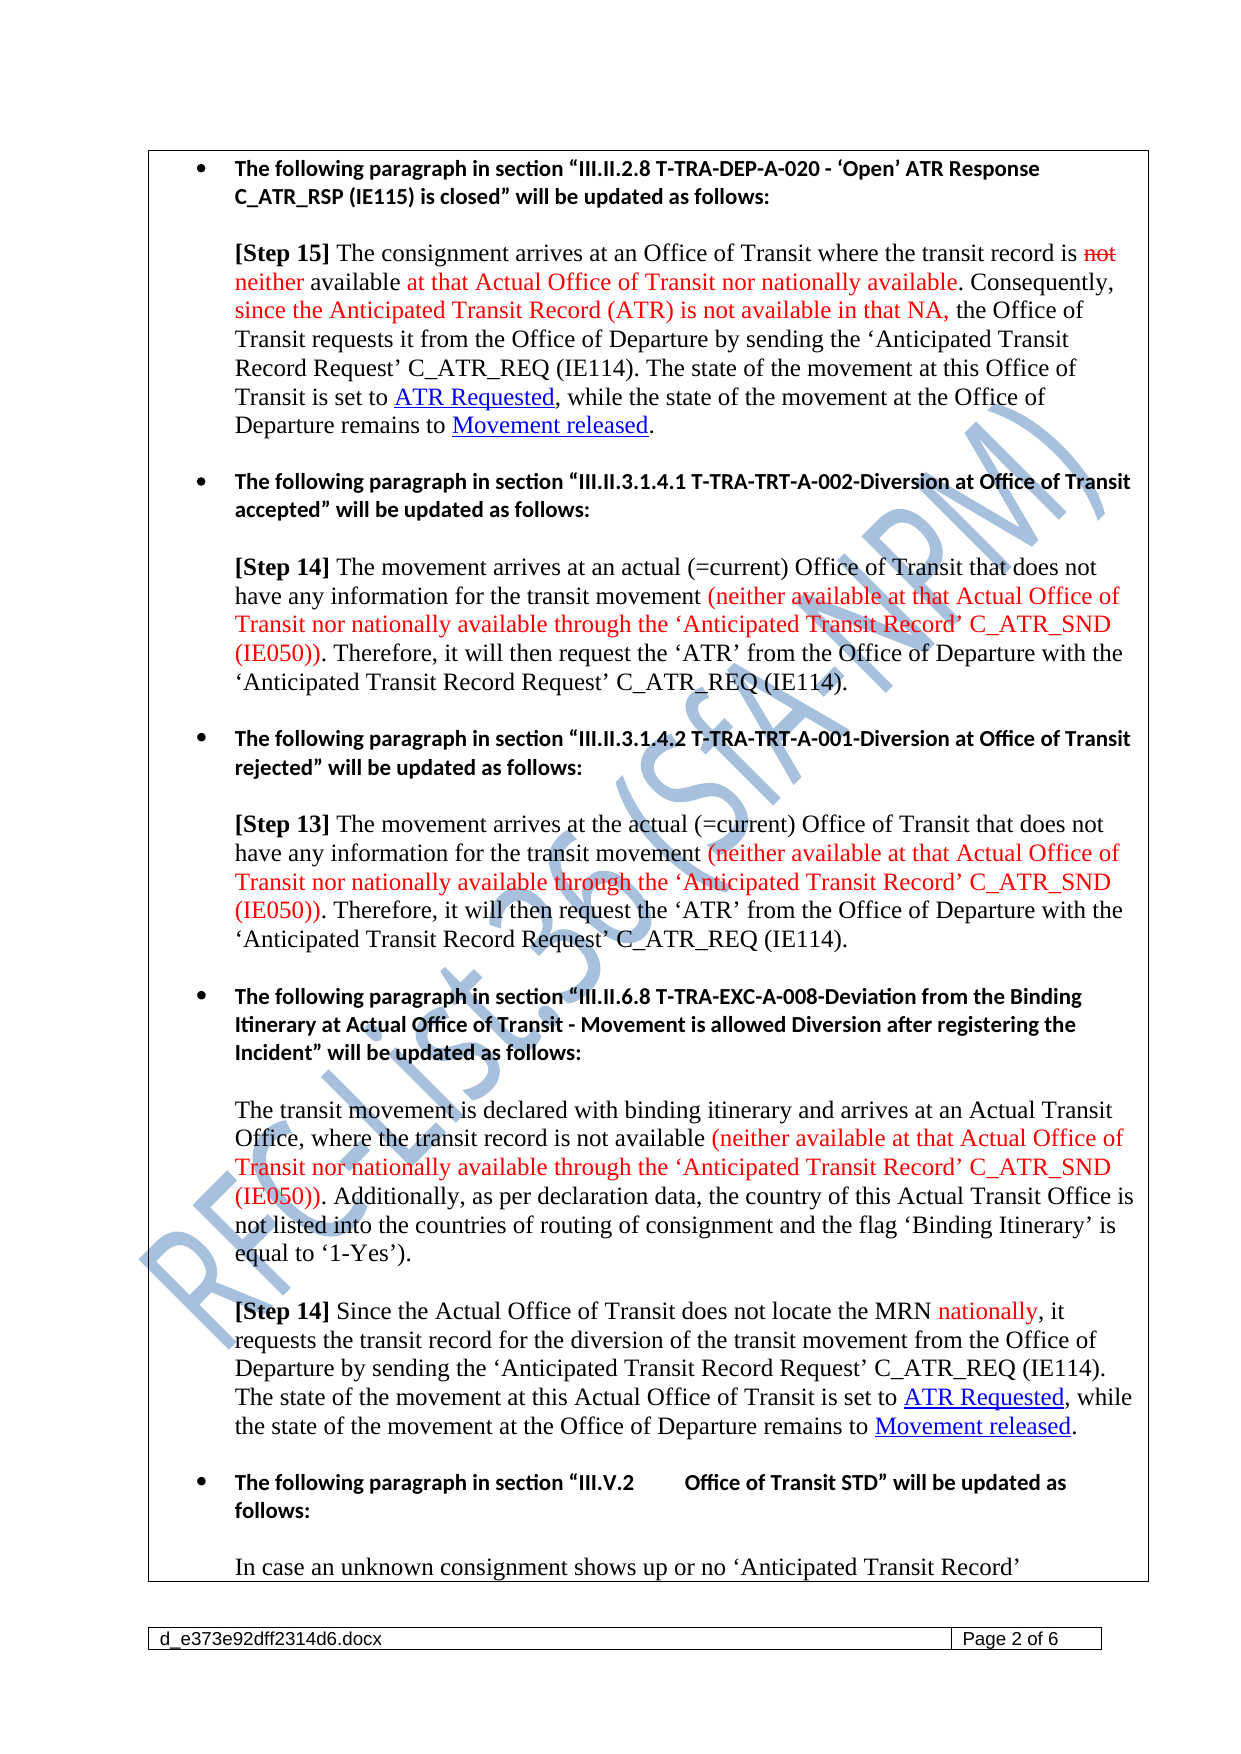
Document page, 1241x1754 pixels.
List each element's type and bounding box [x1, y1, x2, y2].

table_header [149, 151, 1148, 1581]
